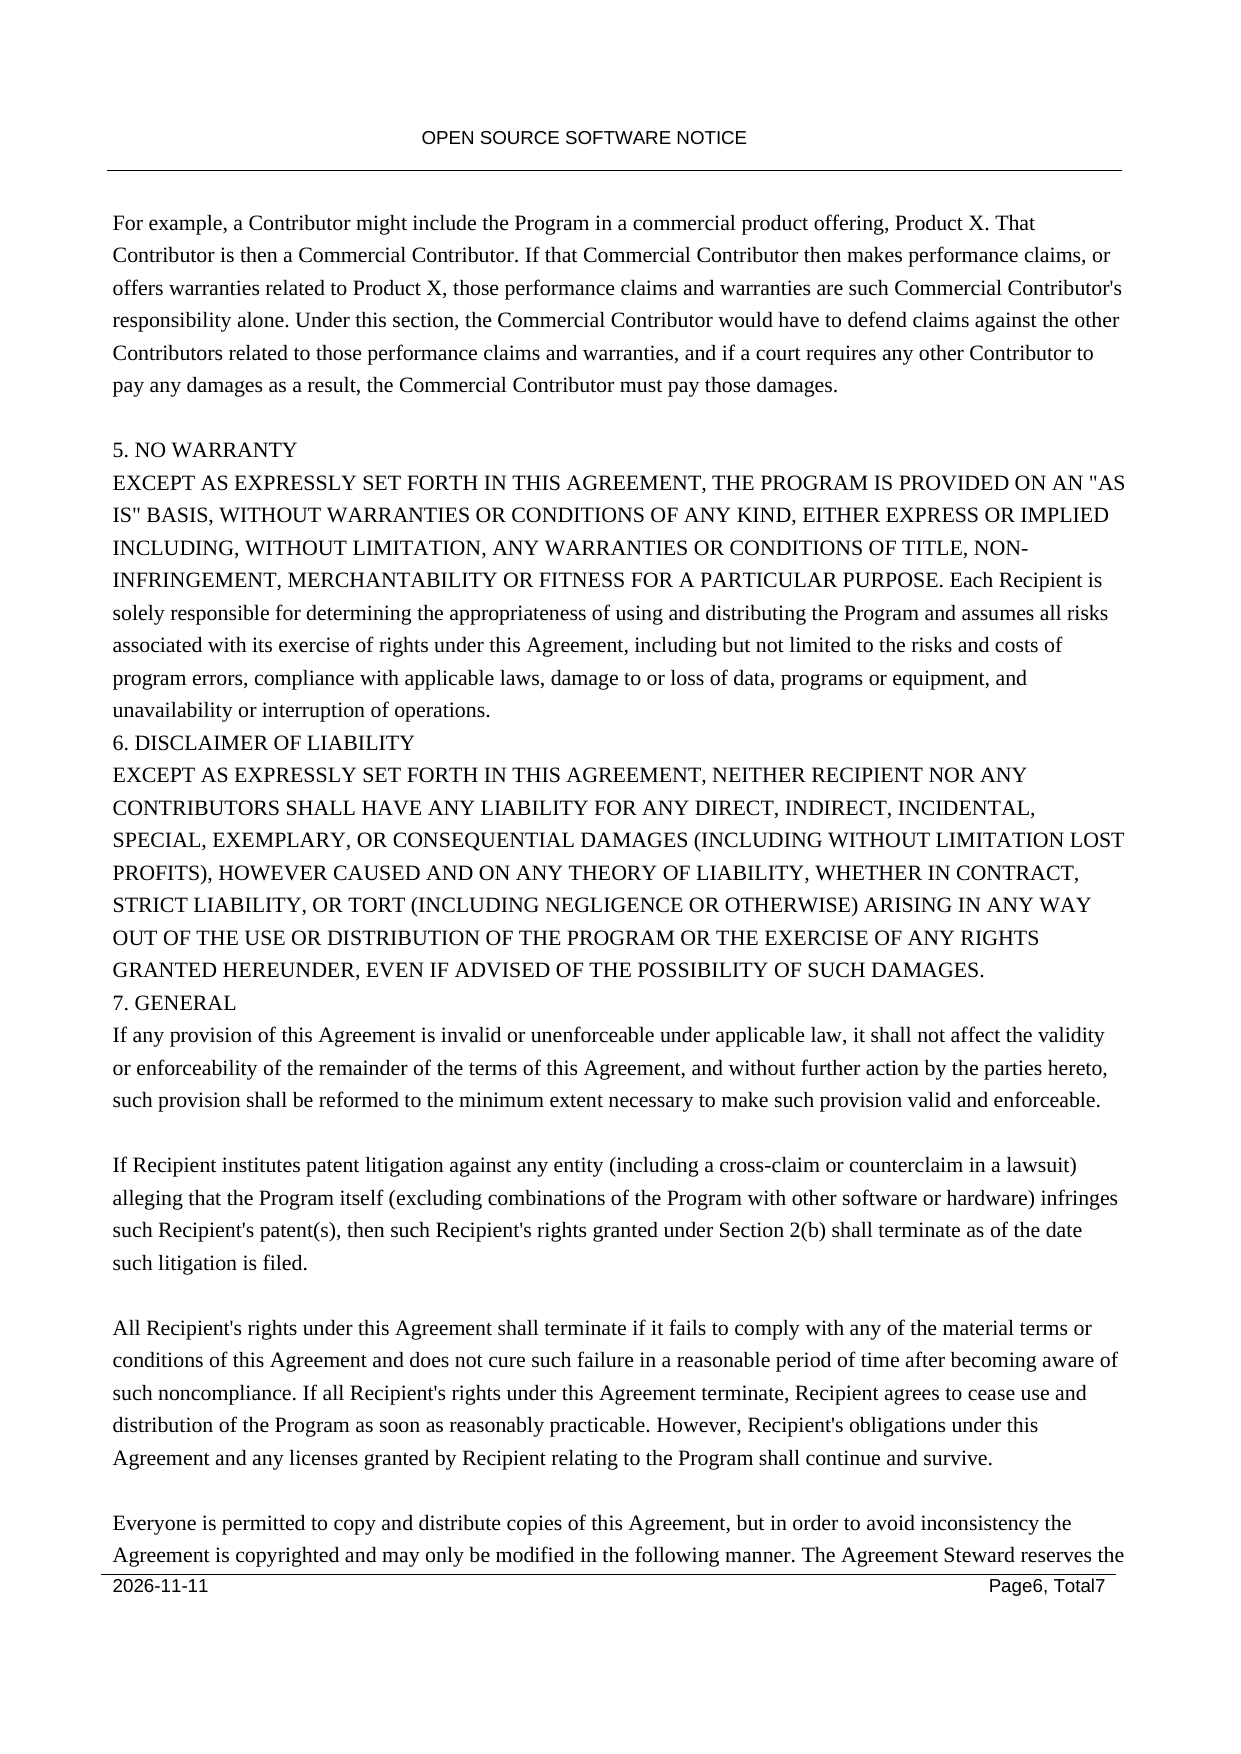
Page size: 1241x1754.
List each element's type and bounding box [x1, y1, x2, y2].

text [112, 206, 1128, 1571]
